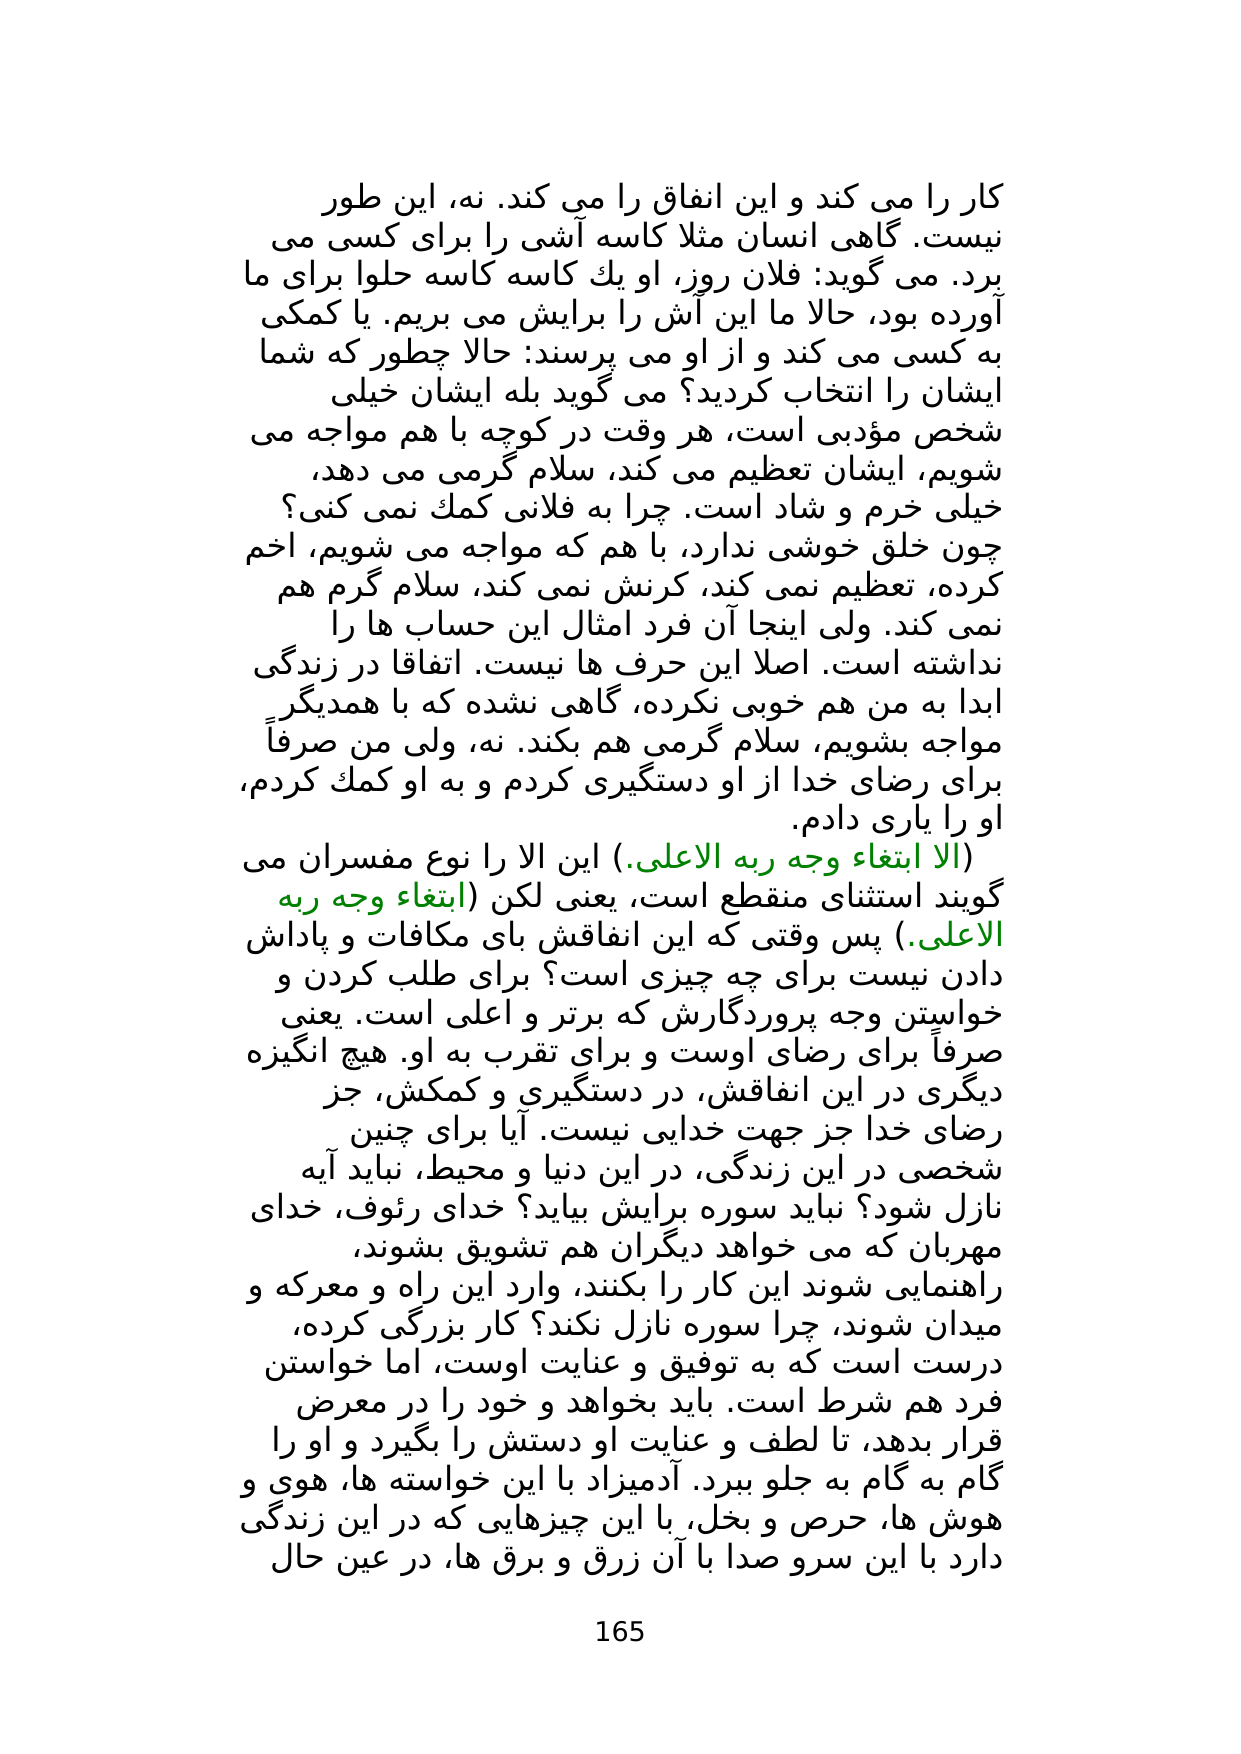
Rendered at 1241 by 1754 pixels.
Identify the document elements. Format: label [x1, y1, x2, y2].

text [236, 177, 1004, 838]
text [236, 838, 1004, 1576]
